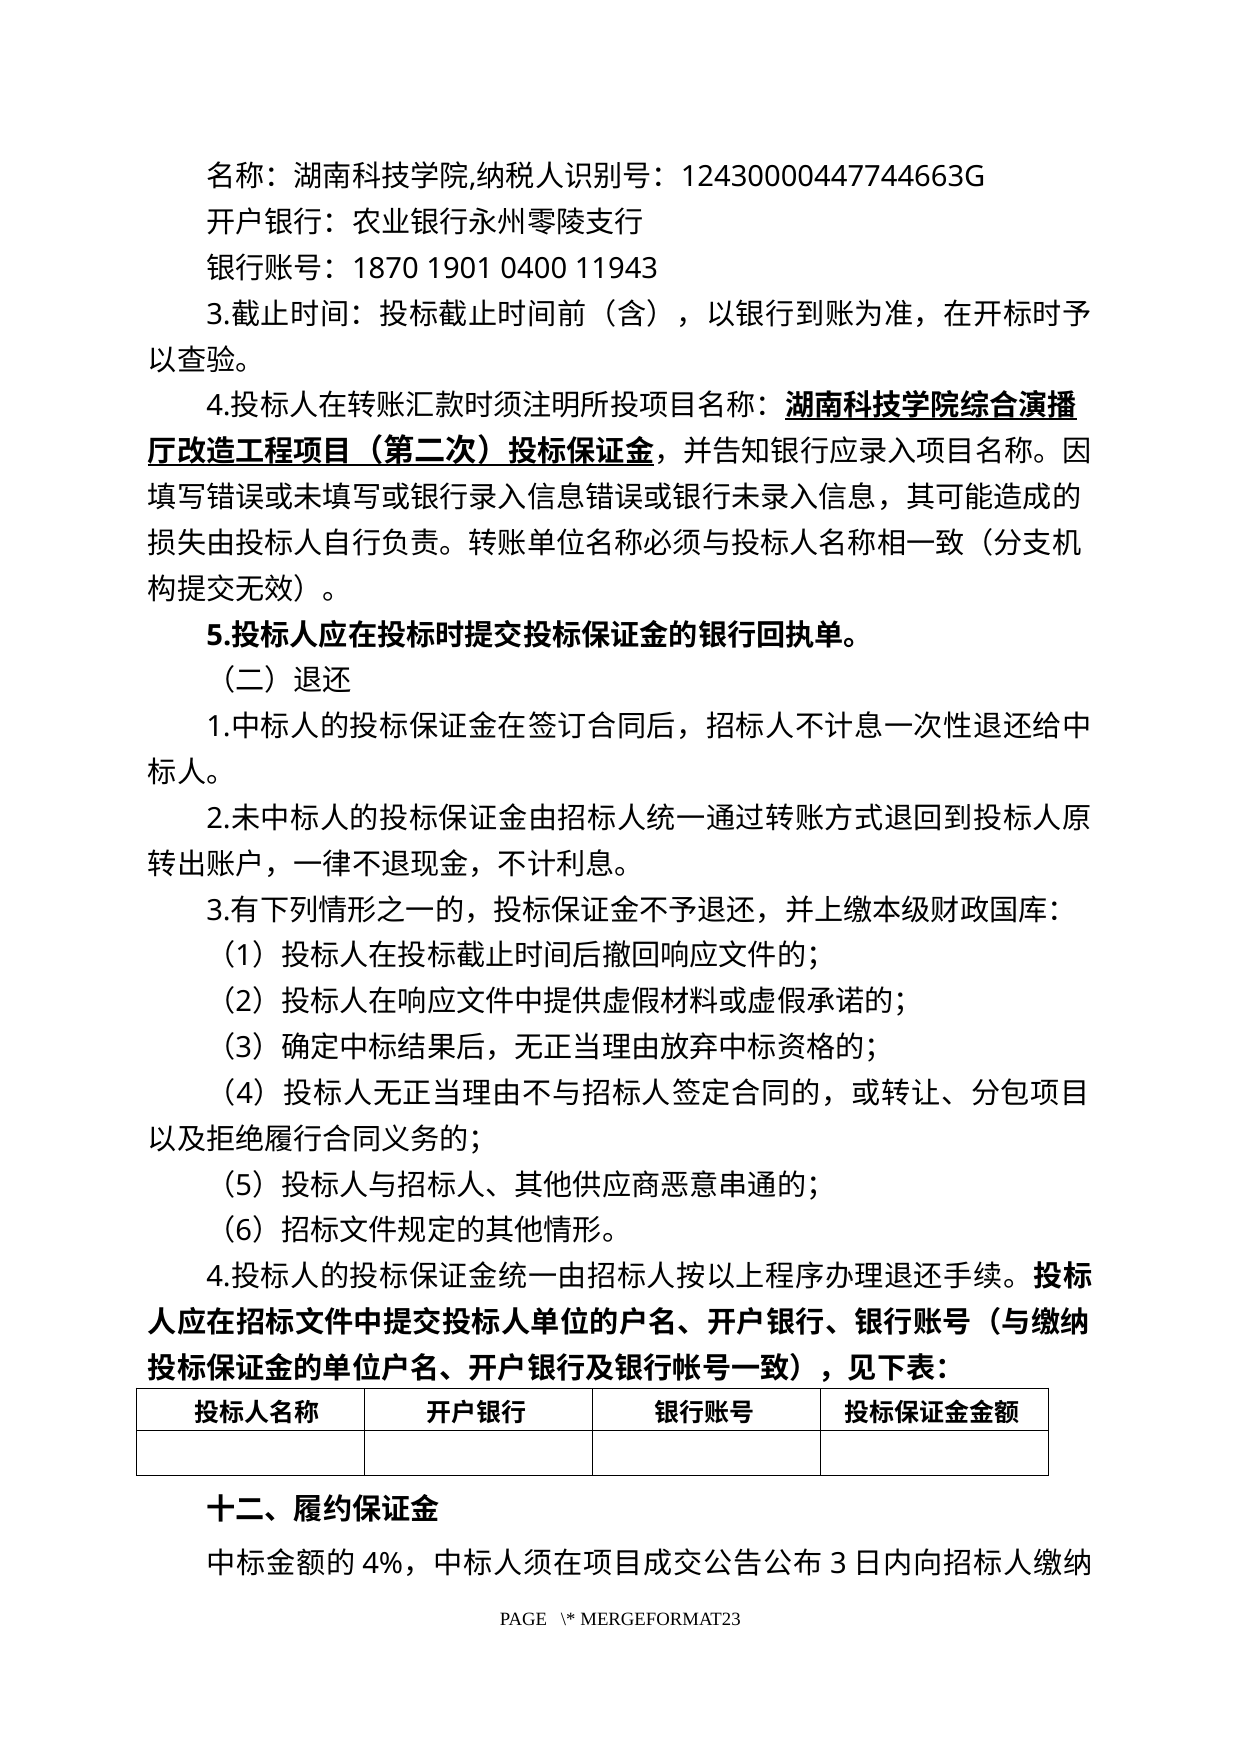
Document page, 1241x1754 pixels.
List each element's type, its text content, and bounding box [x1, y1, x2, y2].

text 5.投标人应在投标时提交投标保证金的银行回执单。 [148, 608, 1092, 654]
table_header 投标保证金金额 [821, 1389, 1048, 1430]
table_header 银行账号 [593, 1389, 820, 1430]
table_header 投标人名称 [137, 1389, 364, 1430]
text 十二、履约保证金 [148, 1476, 1092, 1530]
table_cell [365, 1431, 592, 1475]
text （2）投标人在响应文件中提供虚假材料或虚假承诺的； [148, 975, 1092, 1021]
text （3）确定中标结果后，无正当理由放弃中标资格的； [148, 1021, 1092, 1067]
text 2.未中标人的投标保证金由招标人统一通过转账方式退回到投标人原转出账户，一律不退现金，不计利息。 [148, 792, 1092, 883]
text 3.有下列情形之一的，投标保证金不予退还，并上缴本级财政国库： [148, 883, 1092, 929]
table_header 开户银行 [365, 1389, 592, 1430]
table_cell [821, 1431, 1048, 1475]
text 名称：湖南科技学院,纳税人识别号：12430000447744663G [148, 150, 1092, 196]
text （二）退还 [148, 654, 1092, 700]
table_cell [593, 1431, 820, 1475]
text （4）投标人无正当理由不与招标人签定合同的，或转让、分包项目以及拒绝履行合同义务的； [148, 1067, 1092, 1158]
text （1）投标人在投标截止时间后撤回响应文件的； [148, 929, 1092, 975]
text 3.截止时间：投标截止时间前（含），以银行到账为准，在开标时予以查验。 [148, 287, 1092, 379]
text 4.投标人在转账汇款时须注明所投项目名称：湖南科技学院综合演播厅改造工程项目（第二次）投标保证金，并告知银行应录入项目名称。因填写错误或未填写或银行录入信息错误或银行未录入信息，其可能造成的损失由投标人自行负责。转账单位名称必须与投标人名称相一致（分支机构提交无效）。 [148, 379, 1092, 608]
table_cell [137, 1431, 364, 1475]
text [148, 1530, 1092, 1584]
text 开户银行：农业银行永州零陵支行 [148, 196, 1092, 242]
text （6）招标文件规定的其他情形。 [148, 1204, 1092, 1250]
text 4.投标人的投标保证金统一由招标人按以上程序办理退还手续。投标人应在招标文件中提交投标人单位的户名、开户银行、银行账号（与缴纳投标保证金的单位户名、开户银行及银行帐号一致），见下表： [148, 1250, 1092, 1387]
text 银行账号：1870 1901 0400 11943 [148, 242, 1092, 287]
text 1.中标人的投标保证金在签订合同后，招标人不计息一次性退还给中标人。 [148, 700, 1092, 792]
text （5）投标人与招标人、其他供应商恶意串通的； [148, 1158, 1092, 1204]
